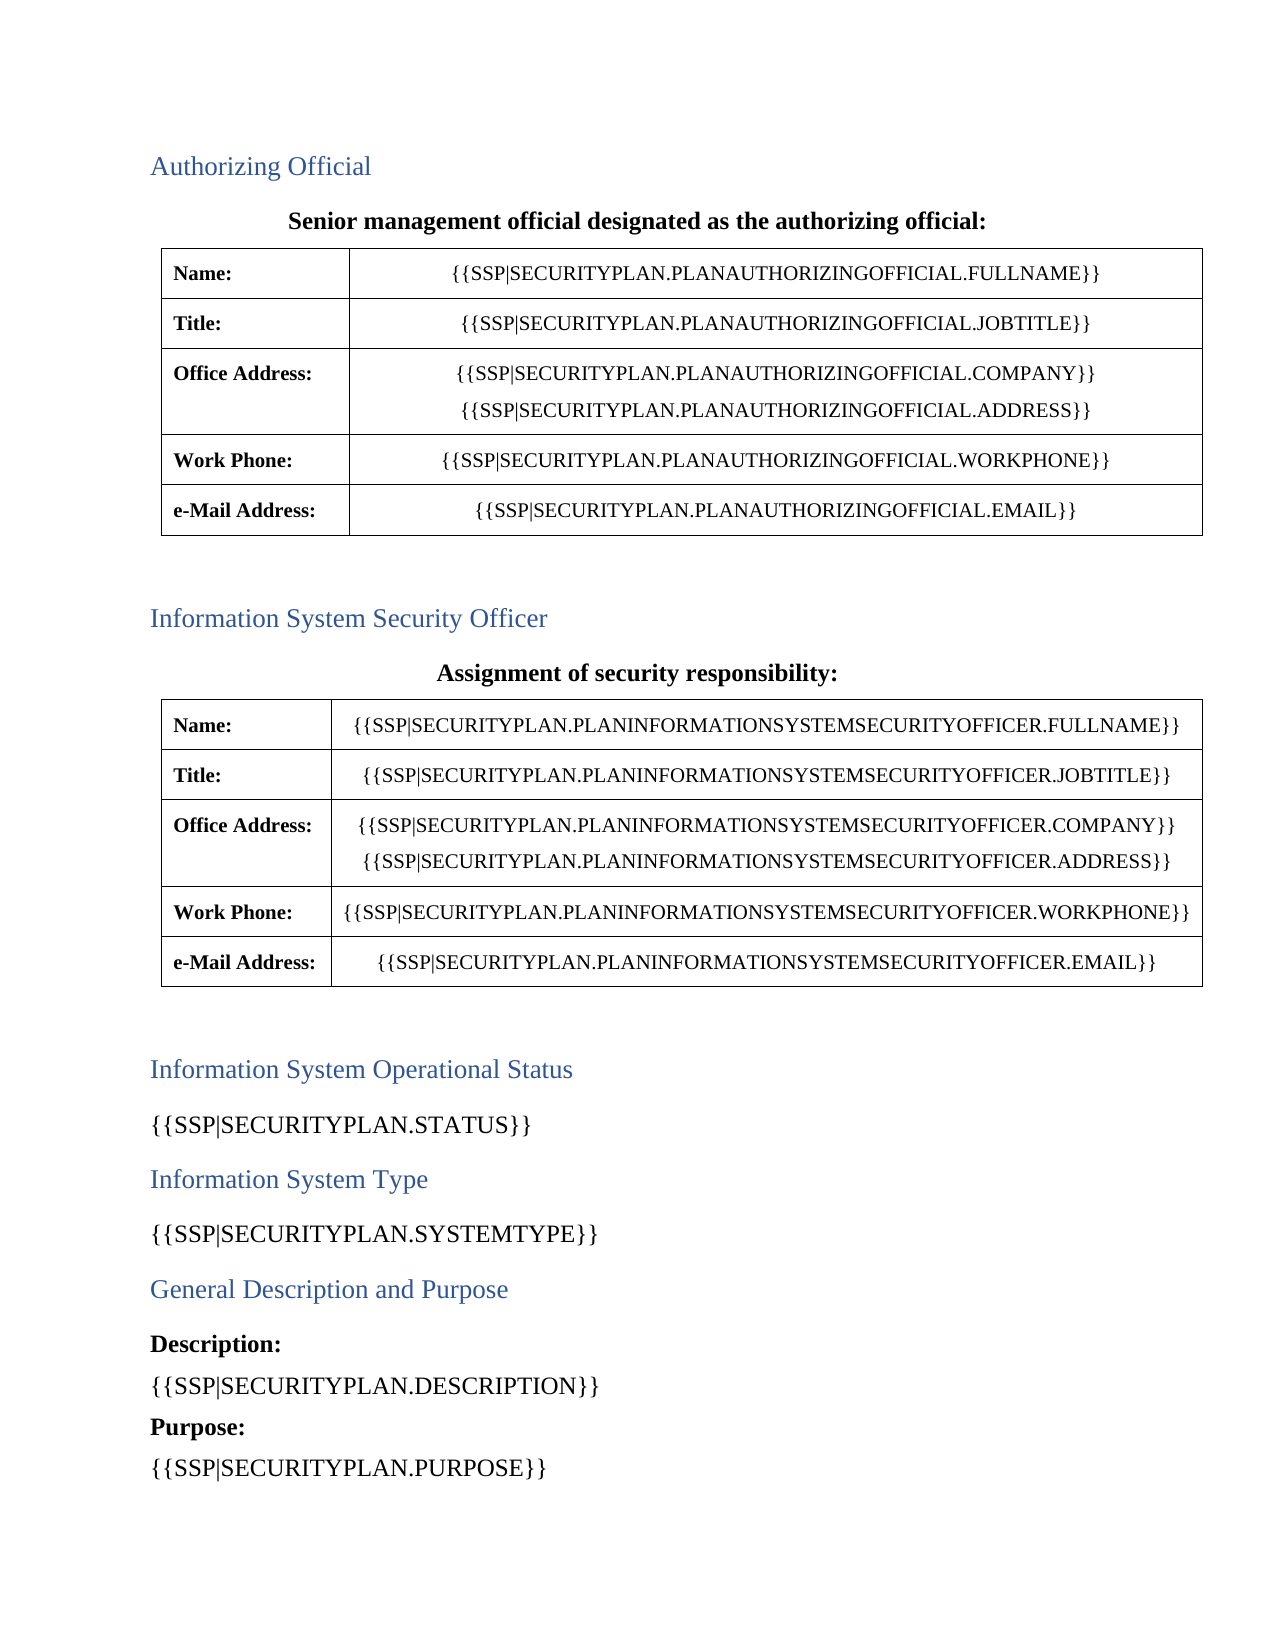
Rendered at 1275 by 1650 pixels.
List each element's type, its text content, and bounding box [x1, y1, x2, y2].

table_cell Title: [162, 299, 349, 348]
table_header {{SSP|SECURITYPLAN.PLANINFORMATIONSYSTEMSECURITYOFFICER.FULLNAME}} [332, 700, 1202, 749]
table_cell {{SSP|SECURITYPLAN.PLANINFORMATIONSYSTEMSECURITYOFFICER.COMPANY}} {{SSP|SECURITYPLAN.PLANINFORMATIONSYSTEMSECURITYOFFICER.ADDRESS}} [332, 800, 1202, 886]
table_cell {{SSP|SECURITYPLAN.PLANAUTHORIZINGOFFICIAL.COMPANY}} {{SSP|SECURITYPLAN.PLANAUTHORIZINGOFFICIAL.ADDRESS}} [350, 349, 1202, 434]
text {{SSP|SECURITYPLAN.PURPOSE}} [150, 1453, 1125, 1482]
table_cell {{SSP|SECURITYPLAN.PLANINFORMATIONSYSTEMSECURITYOFFICER.WORKPHONE}} [332, 887, 1202, 936]
table_cell {{SSP|SECURITYPLAN.PLANAUTHORIZINGOFFICIAL.EMAIL}} [350, 485, 1202, 534]
table_cell Office Address: [162, 349, 349, 434]
subtitle Information System Type [150, 1163, 1125, 1194]
table_cell {{SSP|SECURITYPLAN.PLANINFORMATIONSYSTEMSECURITYOFFICER.JOBTITLE}} [332, 750, 1202, 799]
table_header {{SSP|SECURITYPLAN.PLANAUTHORIZINGOFFICIAL.FULLNAME}} [350, 249, 1202, 297]
text Description: [150, 1329, 1125, 1358]
table_cell {{SSP|SECURITYPLAN.PLANAUTHORIZINGOFFICIAL.WORKPHONE}} [350, 435, 1202, 484]
table_header Name: [162, 249, 349, 297]
text Assignment of security responsibility: [150, 658, 1125, 687]
table_cell e-Mail Address: [162, 485, 349, 534]
table_cell {{SSP|SECURITYPLAN.PLANAUTHORIZINGOFFICIAL.JOBTITLE}} [350, 299, 1202, 348]
table_cell Office Address: [162, 800, 331, 886]
subtitle Authorizing Official [150, 150, 1125, 181]
table_cell {{SSP|SECURITYPLAN.PLANINFORMATIONSYSTEMSECURITYOFFICER.EMAIL}} [332, 937, 1202, 986]
table_header Name: [162, 700, 331, 749]
subtitle Information System Security Officer [150, 602, 1125, 633]
table_cell Title: [162, 750, 331, 799]
subtitle General Description and Purpose [150, 1273, 1125, 1304]
table_cell Work Phone: [162, 887, 331, 936]
table_cell Work Phone: [162, 435, 349, 484]
text Senior management official designated as the authorizing official: [150, 206, 1125, 235]
text {{SSP|SECURITYPLAN.SYSTEMTYPE}} [150, 1219, 1125, 1248]
subtitle Information System Operational Status [150, 1053, 1125, 1085]
table_cell e-Mail Address: [162, 937, 331, 986]
text {{SSP|SECURITYPLAN.DESCRIPTION}} [150, 1371, 1125, 1399]
text {{SSP|SECURITYPLAN.STATUS}} [150, 1110, 1125, 1138]
text Purpose: [150, 1412, 1125, 1441]
